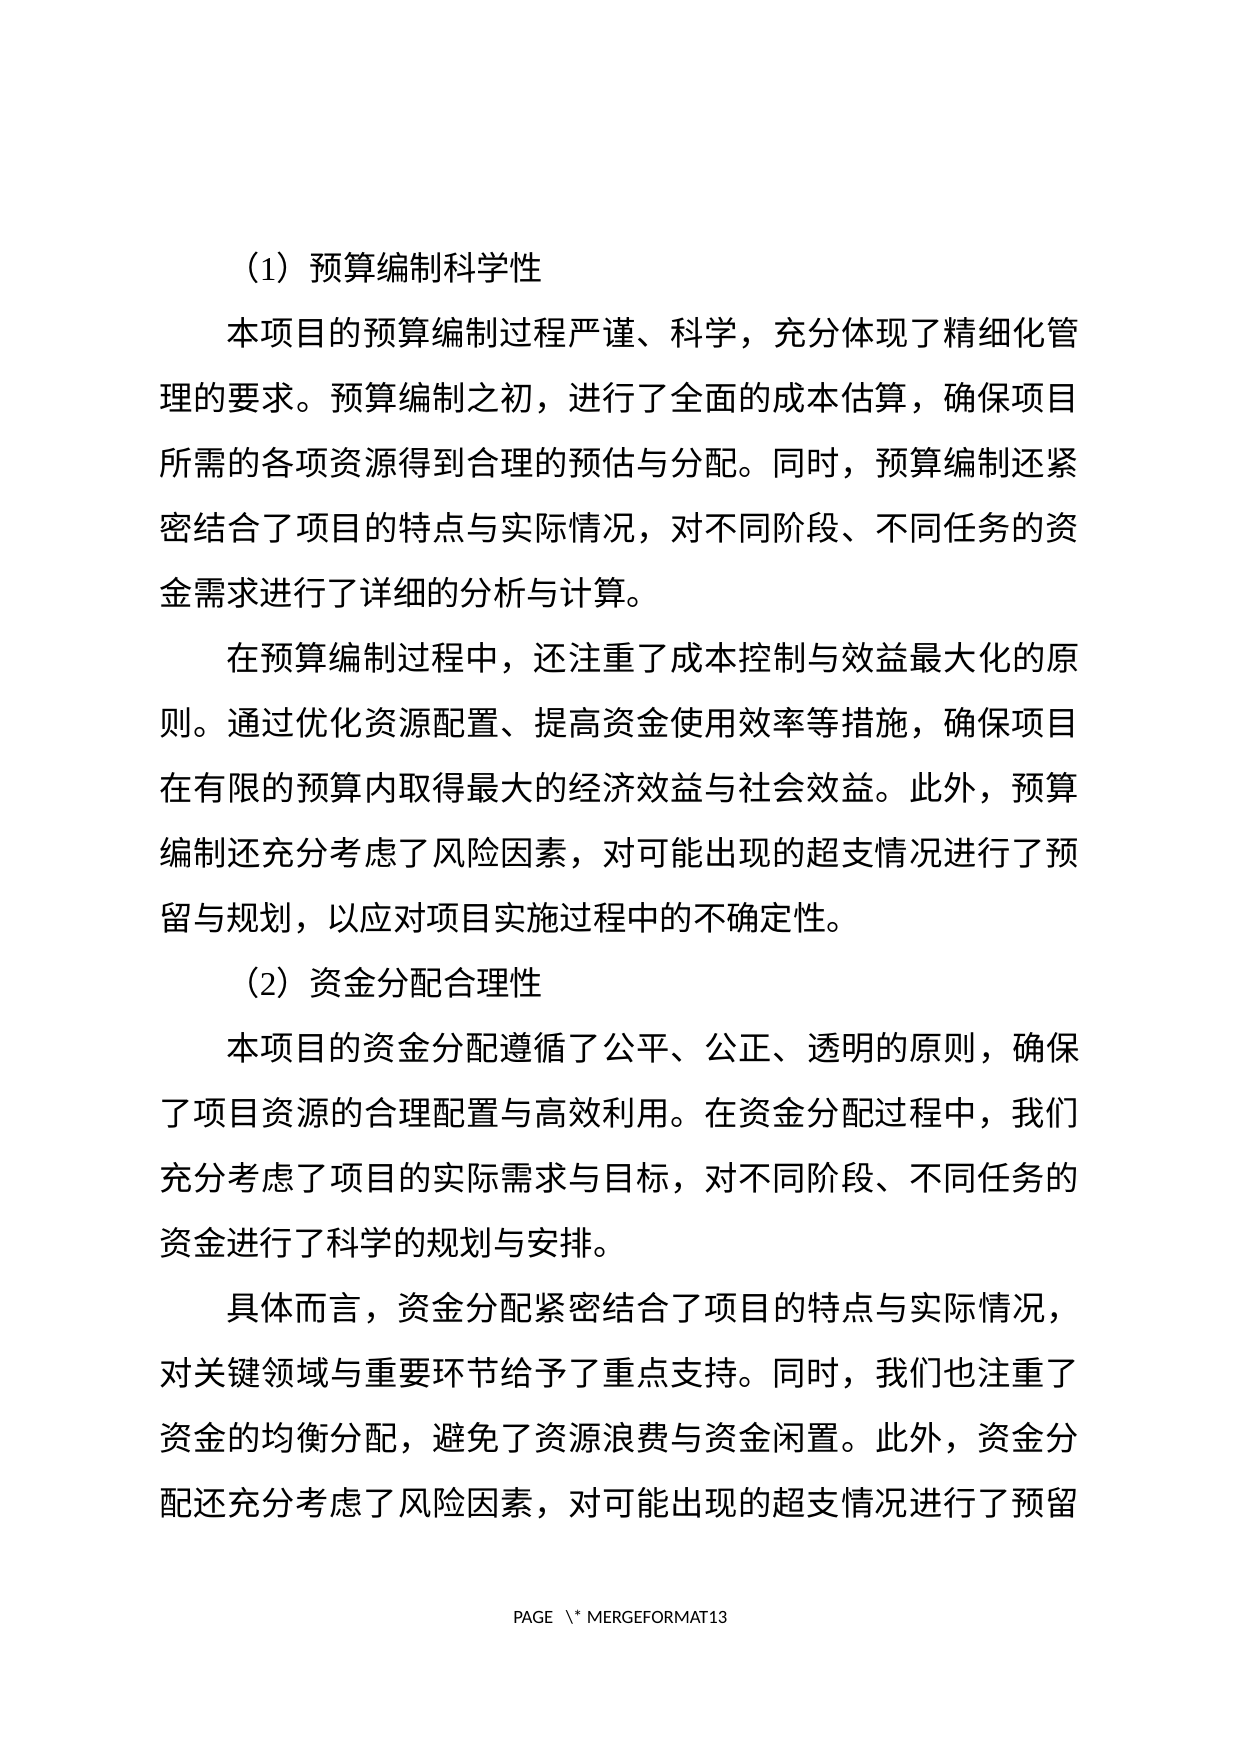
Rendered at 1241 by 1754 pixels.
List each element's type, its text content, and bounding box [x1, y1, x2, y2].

text （2）资金分配合理性 [159, 948, 1081, 1013]
text 本项目的预算编制过程严谨、科学，充分体现了精细化管理的要求。预算编制之初，进行了全面的成本估算，确保项目所需的各项资源得到合理的预估与分配。同时，预算编制还紧密结合了项目的特点与实际情况，对不同阶段、不同任务的资金需求进行了详细的分析与计算。 [159, 298, 1081, 623]
text 本项目的资金分配遵循了公平、公正、透明的原则，确保了项目资源的合理配置与高效利用。在资金分配过程中，我们充分考虑了项目的实际需求与目标，对不同阶段、不同任务的资金进行了科学的规划与安排。 [159, 1013, 1081, 1273]
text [159, 1273, 1081, 1533]
text 在预算编制过程中，还注重了成本控制与效益最大化的原则。通过优化资源配置、提高资金使用效率等措施，确保项目在有限的预算内取得最大的经济效益与社会效益。此外，预算编制还充分考虑了风险因素，对可能出现的超支情况进行了预留与规划，以应对项目实施过程中的不确定性。 [159, 623, 1081, 948]
text （1）预算编制科学性 [159, 233, 1081, 298]
